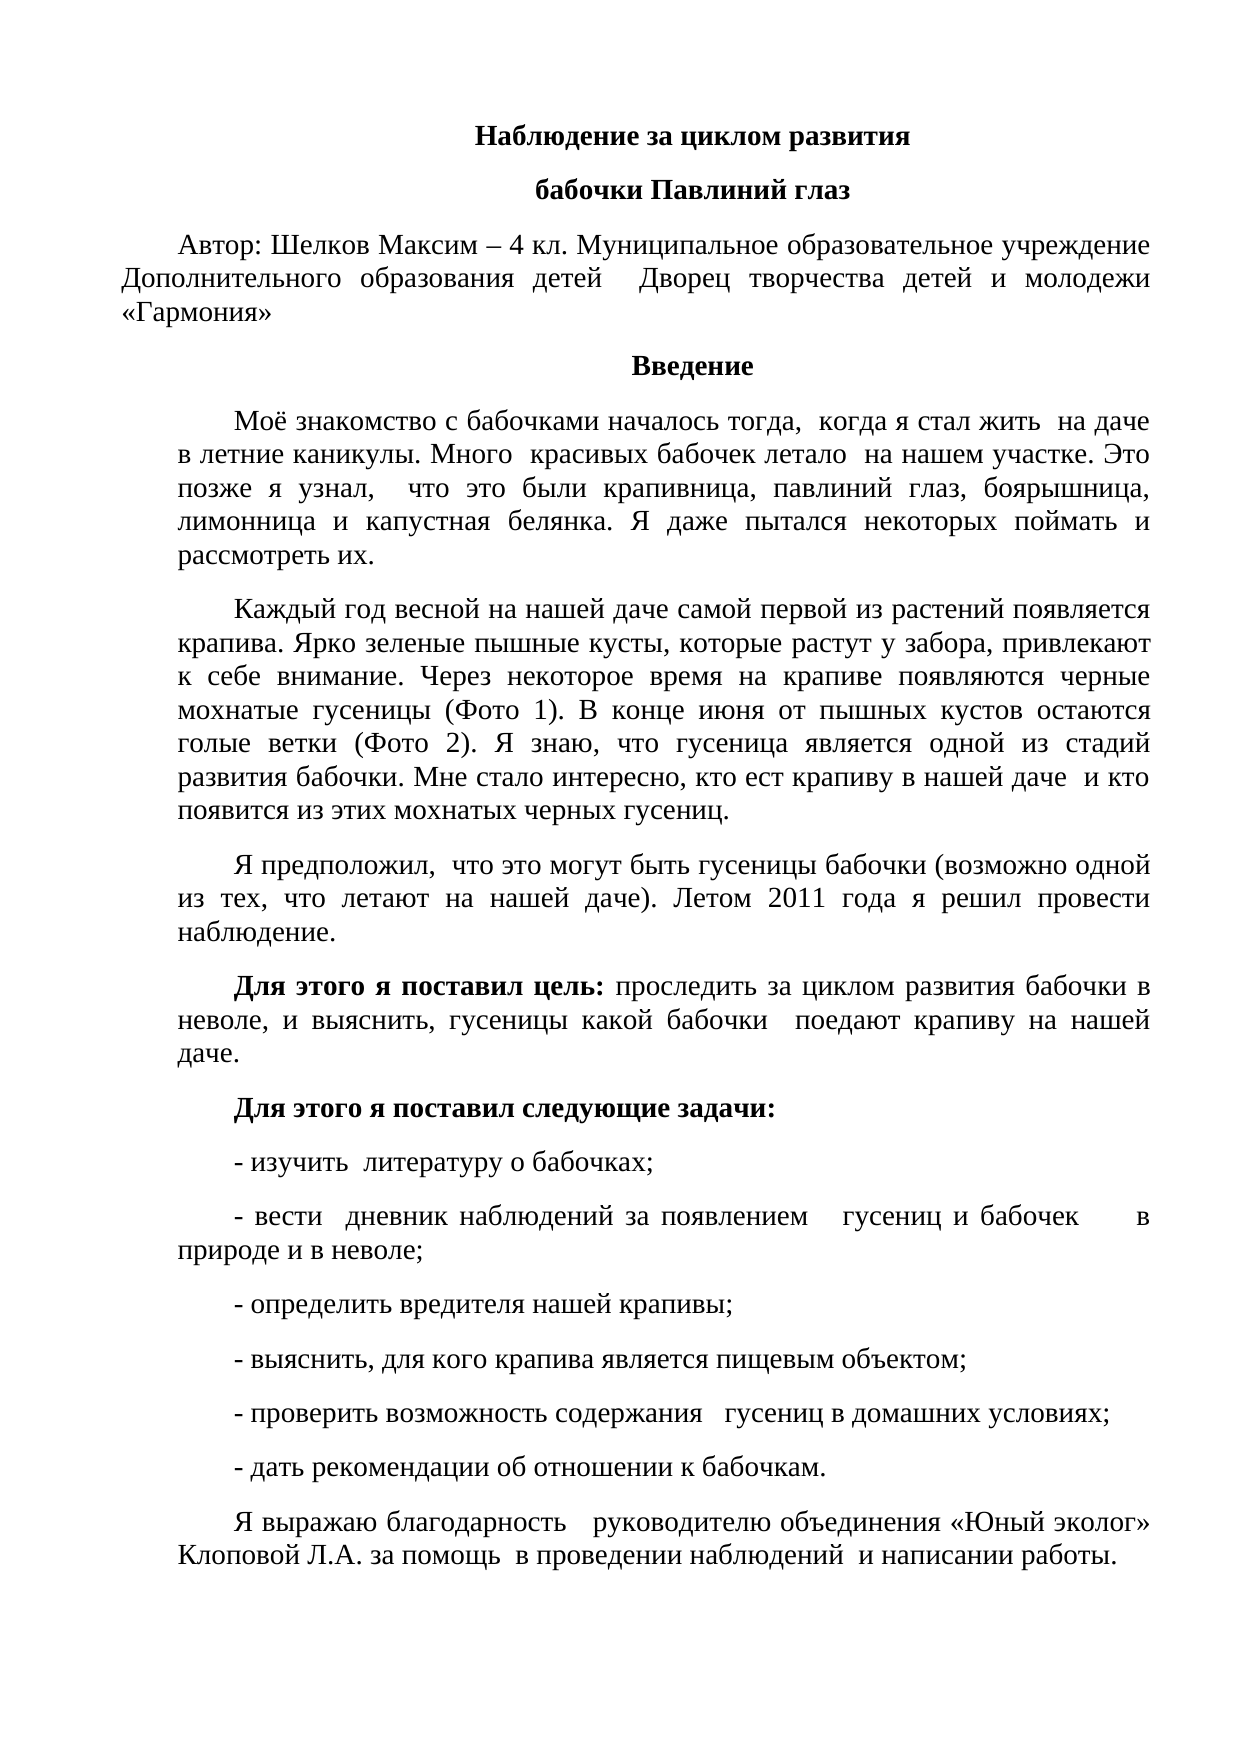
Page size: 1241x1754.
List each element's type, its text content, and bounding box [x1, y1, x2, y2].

text - выяснить, для кого крапива является пищевым объектом; [177, 1341, 1152, 1374]
text - вести дневник наблюдений за появлением гусениц и бабочек в природе и в неволе; [177, 1198, 1152, 1266]
text Моё знакомство с бабочками началось тогда, когда я стал жить на даче в летние каникулы. Много красивых бабочек летало на нашем участке. Это позже я узнал, что это были крапивница, павлиний глаз, боярышница, лимонница и капустная белянка. Я даже пытался некоторых поймать и рассмотреть их. [177, 403, 1152, 570]
text Введение [177, 348, 1152, 382]
text - дать рекомендации об отношении к бабочкам. [177, 1449, 1152, 1483]
text бабочки Павлиний глаз [177, 172, 1152, 206]
text - определить вредителя нашей крапивы; [177, 1286, 1152, 1320]
text Для этого я поставил следующие задачи: [177, 1090, 1152, 1123]
text Каждый год весной на нашей даче самой первой из растений появляется крапива. Ярко зеленые пышные кусты, которые растут у забора, привлекают к себе внимание. Через некоторое время на крапиве появляются черные мохнатые гусеницы (Фото 1). В конце июня от пышных кустов остаются голые ветки (Фото 2). Я знаю, что гусеница является одной из стадий развития бабочки. Мне стало интересно, кто ест крапиву в нашей даче и кто появится из этих мохнатых черных гусениц. [177, 591, 1152, 826]
text Я выражаю благодарность руководителю объединения «Юный эколог» Клоповой Л.А. за помощь в проведении наблюдений и написании работы. [177, 1504, 1152, 1571]
text Наблюдение за циклом развития [177, 118, 1152, 152]
text - проверить возможность содержания гусениц в домашних условиях; [177, 1395, 1152, 1429]
text Автор: Шелков Максим – 4 кл. Муниципальное образовательное учреждение Дополнительного образования детей Дворец творчества детей и молодежи «Гармония» [121, 227, 1152, 327]
text Для этого я поставил цель: проследить за циклом развития бабочки в неволе, и выяснить, гусеницы какой бабочки поедают крапиву на нашей даче. [177, 968, 1152, 1069]
text Я предположил, что это могут быть гусеницы бабочки (возможно одной из тех, что летают на нашей даче). Летом 2011 года я решил провести наблюдение. [177, 847, 1152, 947]
text - изучить литературу о бабочках; [177, 1144, 1152, 1178]
